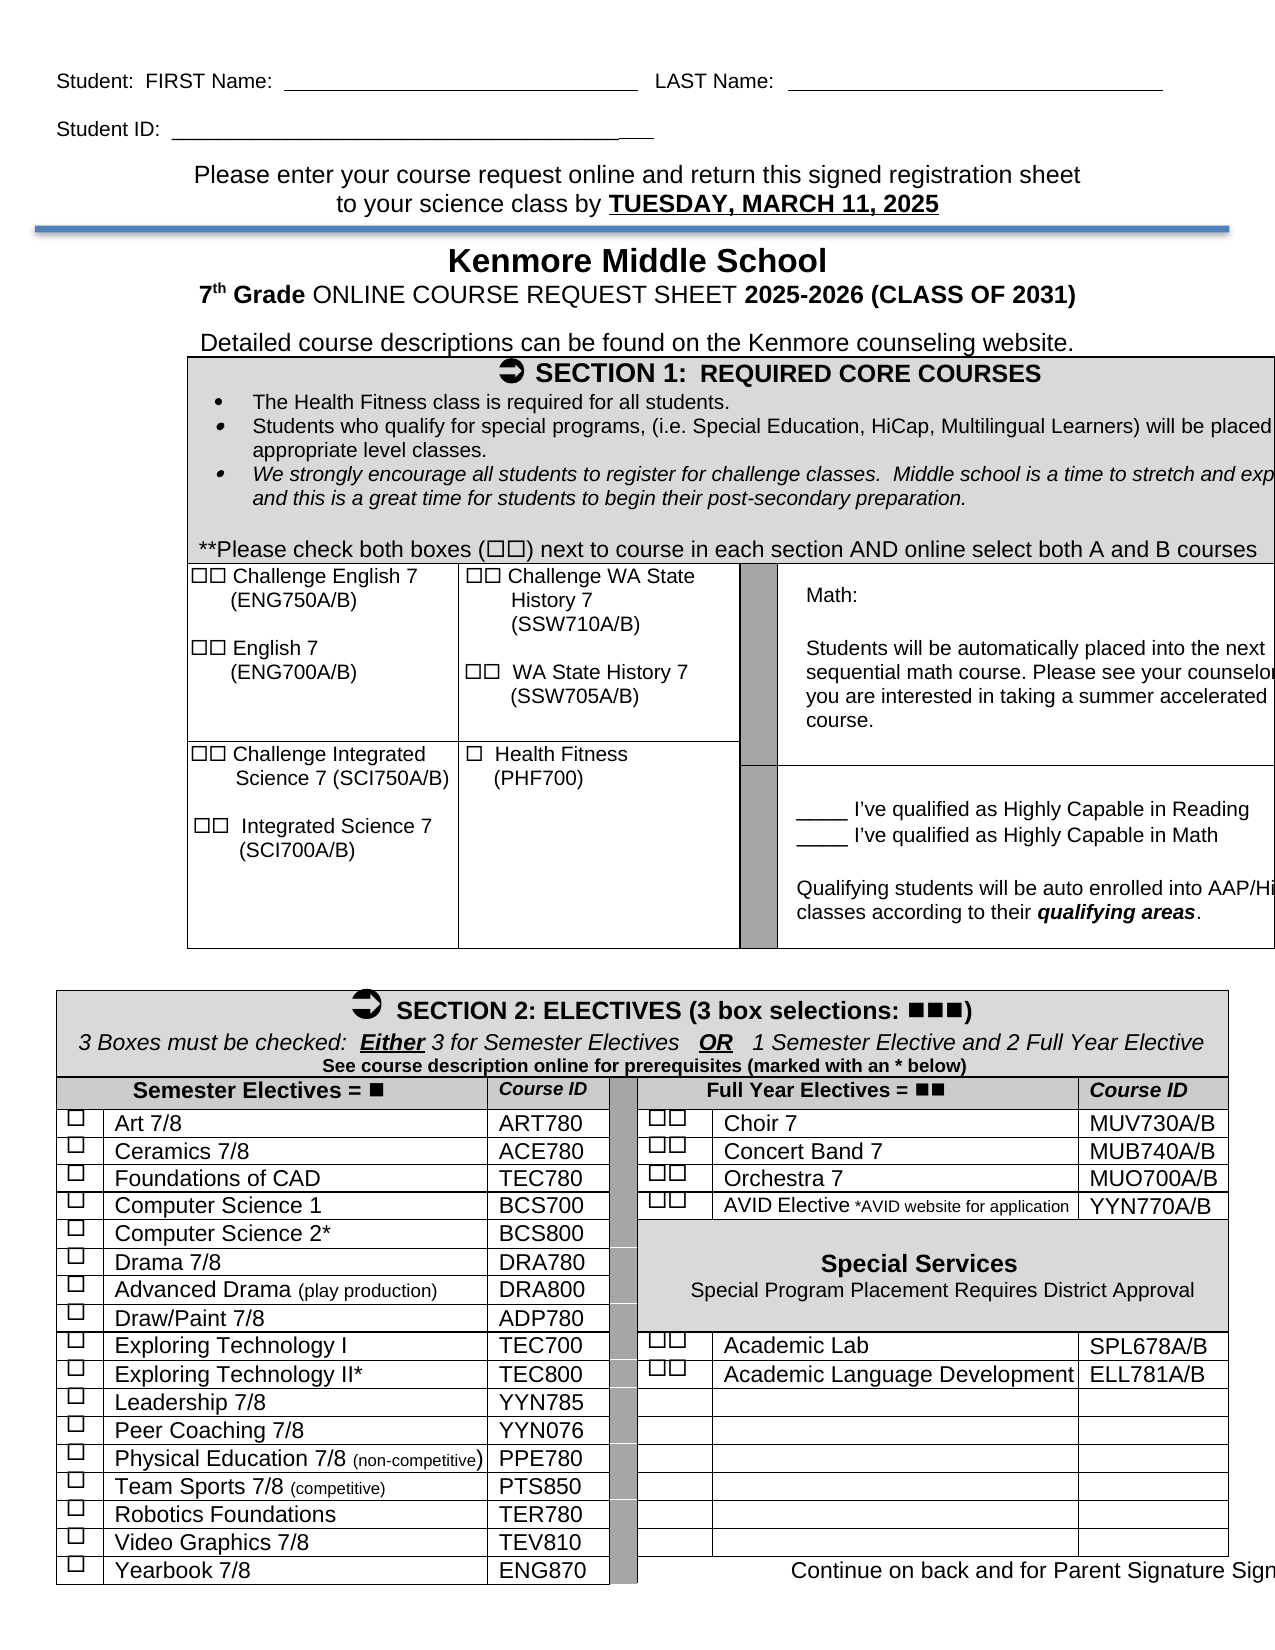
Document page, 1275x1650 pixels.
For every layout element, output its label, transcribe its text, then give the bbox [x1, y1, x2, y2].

table_cell [1079, 1529, 1228, 1556]
table_cell [713, 1501, 1078, 1528]
table_cell [610, 1416, 637, 1443]
table_cell [610, 1304, 637, 1331]
table_cell [638, 1501, 712, 1528]
table_cell TEC800 [488, 1361, 609, 1387]
table_cell [638, 1529, 712, 1556]
table_cell MUO700A/B [1079, 1165, 1228, 1191]
table_cell [610, 1137, 637, 1164]
table_cell Course ID [488, 1078, 609, 1109]
table_cell [638, 1333, 712, 1359]
table_cell MUB740A/B [1079, 1138, 1228, 1164]
table_cell [57, 1110, 103, 1137]
table_cell ACE780 [488, 1138, 609, 1164]
text Student ID: [56, 117, 1228, 141]
table_cell TER780 [488, 1501, 609, 1528]
table_cell [610, 1500, 637, 1528]
table_cell [610, 1078, 637, 1109]
table_cell Draw/Paint 7/8 [104, 1305, 487, 1331]
table_cell PPE780 [488, 1445, 609, 1472]
table_cell Peer Coaching 7/8 [104, 1417, 487, 1443]
table_cell [638, 1389, 712, 1416]
table_cell [713, 1389, 1078, 1416]
table_cell Math: Students will be automatically placed into the next sequential math course. Please see your counselor if you are interested in taking a summer accelerated math course. [778, 564, 1274, 765]
table_cell [57, 1445, 103, 1472]
table_cell Computer Science 1 [104, 1193, 487, 1219]
table_cell Challenge English 7 (ENG750A/B) English 7 (ENG700A/B) [188, 564, 458, 741]
table_cell Academic Language Development [713, 1361, 1078, 1387]
table_cell Full Year Electives = [638, 1078, 1078, 1109]
table_cell Exploring Technology II* [104, 1361, 487, 1387]
table_cell [610, 1331, 637, 1359]
table_cell Special Services Special Program Placement Requires District Approval [638, 1220, 1228, 1331]
table_cell Challenge Integrated Science 7 (SCI750A/B) Integrated Science 7 (SCI700A/B) [188, 742, 458, 948]
table_cell [638, 1417, 712, 1443]
table_cell Semester Electives = [57, 1078, 487, 1109]
table_cell Robotics Foundations [104, 1501, 487, 1528]
table_cell [610, 1191, 637, 1219]
text Please enter your course request online and return this signed registration sheet [75, 160, 1200, 188]
text 7th Grade ONLINE COURSE REQUEST SHEET 2025-2026 (CLASS OF 2031) [187, 280, 1087, 308]
table_cell TEC780 [488, 1165, 609, 1191]
table_cell [57, 1276, 103, 1303]
table_cell SPL678A/B [1079, 1333, 1228, 1359]
table_cell [638, 1473, 712, 1499]
table_cell Exploring Technology I [104, 1333, 487, 1359]
table_cell [638, 1165, 712, 1191]
table_cell [713, 1529, 1078, 1556]
table_cell [1079, 1473, 1228, 1499]
table_cell TEC700 [488, 1333, 609, 1359]
table_cell Academic Lab [713, 1333, 1078, 1359]
table_cell [713, 1417, 1078, 1443]
table_cell [713, 1445, 1078, 1472]
table_cell AVID Elective *AVID website for application [713, 1193, 1078, 1219]
table_cell ELL781A/B [1079, 1361, 1228, 1387]
table_cell Orchestra 7 [713, 1165, 1078, 1191]
text Detailed course descriptions can be found on the Kenmore counseling website. [187, 328, 1087, 356]
table_cell PTS850 [488, 1473, 609, 1499]
table_cell Concert Band 7 [713, 1138, 1078, 1164]
table_cell Yearbook 7/8 [104, 1557, 487, 1584]
table_cell [57, 1165, 103, 1191]
table_cell [610, 1388, 637, 1416]
table_cell DRA800 [488, 1276, 609, 1303]
text Student: FIRST Name: LAST Name: [56, 69, 1200, 93]
table_cell [638, 1110, 712, 1137]
table_cell [1079, 1501, 1228, 1528]
table_cell [638, 1445, 712, 1472]
text Kenmore Middle School [187, 241, 1087, 280]
table_cell [610, 1275, 637, 1303]
table_cell YYN785 [488, 1389, 609, 1416]
table_cell Physical Education 7/8 (non-competitive) [104, 1445, 487, 1472]
table_cell [57, 1193, 103, 1219]
table_cell [57, 1501, 103, 1528]
table_cell [57, 1138, 103, 1164]
table_cell [610, 1556, 637, 1584]
table_cell [638, 1361, 712, 1387]
table_cell ____ I’ve qualified as Highly Capable in Reading ____ I’ve qualified as Highly Capable in Math Qualifying students will be auto enrolled into AAP/Hi-Cap classes according to their qualifying areas. [778, 766, 1274, 948]
table_cell BCS700 [488, 1193, 609, 1219]
table_cell [1079, 1445, 1228, 1472]
table_cell Health Fitness (PHF700) [459, 742, 739, 948]
table_cell Choir 7 [713, 1110, 1078, 1137]
table_cell Drama 7/8 [104, 1249, 487, 1275]
table_cell Course ID [1079, 1078, 1228, 1109]
table_cell Foundations of CAD [104, 1165, 487, 1191]
table_cell Advanced Drama (play production) [104, 1276, 487, 1303]
table_cell [741, 766, 777, 948]
table_cell [610, 1444, 637, 1472]
table_cell [57, 1389, 103, 1416]
table_header SECTION 1: REQUIRED CORE COURSES The Health Fitness class is required for all students. Students who qualify for special programs, (i.e. Special Education, HiCap, Multilingual Learners) will be placed in their appropriate level classes. We strongly encourage all students to register for challenge classes. Middle school is a time to stretch and explore, and this is a great time for students to begin their post-secondary preparation. **Please check both boxes () next to course in each section AND online select both A and B courses [188, 358, 1274, 563]
table_cell [741, 564, 777, 765]
table_cell [1079, 1417, 1228, 1443]
table_cell [57, 1249, 103, 1275]
table_cell Computer Science 2* [104, 1220, 487, 1247]
table_cell [57, 1557, 103, 1584]
table_cell [57, 1361, 103, 1387]
table_cell [610, 1219, 637, 1247]
table_cell [610, 1109, 637, 1137]
table_cell Art 7/8 [104, 1110, 487, 1137]
table_cell [638, 1138, 712, 1164]
table_cell [610, 1248, 637, 1275]
table_cell [57, 1333, 103, 1359]
table_cell DRA780 [488, 1249, 609, 1275]
table_cell ADP780 [488, 1305, 609, 1331]
table_cell ART780 [488, 1110, 609, 1137]
table_cell Challenge WA State History 7 (SSW710A/B) WA State History 7 (SSW705A/B) [459, 564, 739, 741]
table_cell [638, 1193, 712, 1219]
table_cell TEV810 [488, 1529, 609, 1556]
table_cell [57, 1473, 103, 1499]
table_cell [57, 1220, 103, 1247]
table_cell MUV730A/B [1079, 1110, 1228, 1137]
table_cell [57, 1417, 103, 1443]
table_cell BCS800 [488, 1220, 609, 1247]
table_cell [610, 1472, 637, 1499]
table_cell [713, 1473, 1078, 1499]
table_cell Video Graphics 7/8 [104, 1529, 487, 1556]
table_cell Continue on back and for Parent Signature Signature [638, 1557, 1228, 1584]
table_cell Team Sports 7/8 (competitive) [104, 1473, 487, 1499]
table_cell YYN076 [488, 1417, 609, 1443]
table_cell [57, 1305, 103, 1331]
text to your science class by TUESDAY, MARCH 11, 2025 [75, 188, 1200, 217]
table_cell Ceramics 7/8 [104, 1138, 487, 1164]
table_cell [1079, 1389, 1228, 1416]
table_cell Leadership 7/8 [104, 1389, 487, 1416]
table_cell [610, 1360, 637, 1387]
table_cell YYN770A/B [1079, 1193, 1228, 1219]
table_cell [610, 1528, 637, 1556]
table_cell [57, 1529, 103, 1556]
table_cell [610, 1164, 637, 1191]
table_cell ENG870 [488, 1557, 609, 1584]
